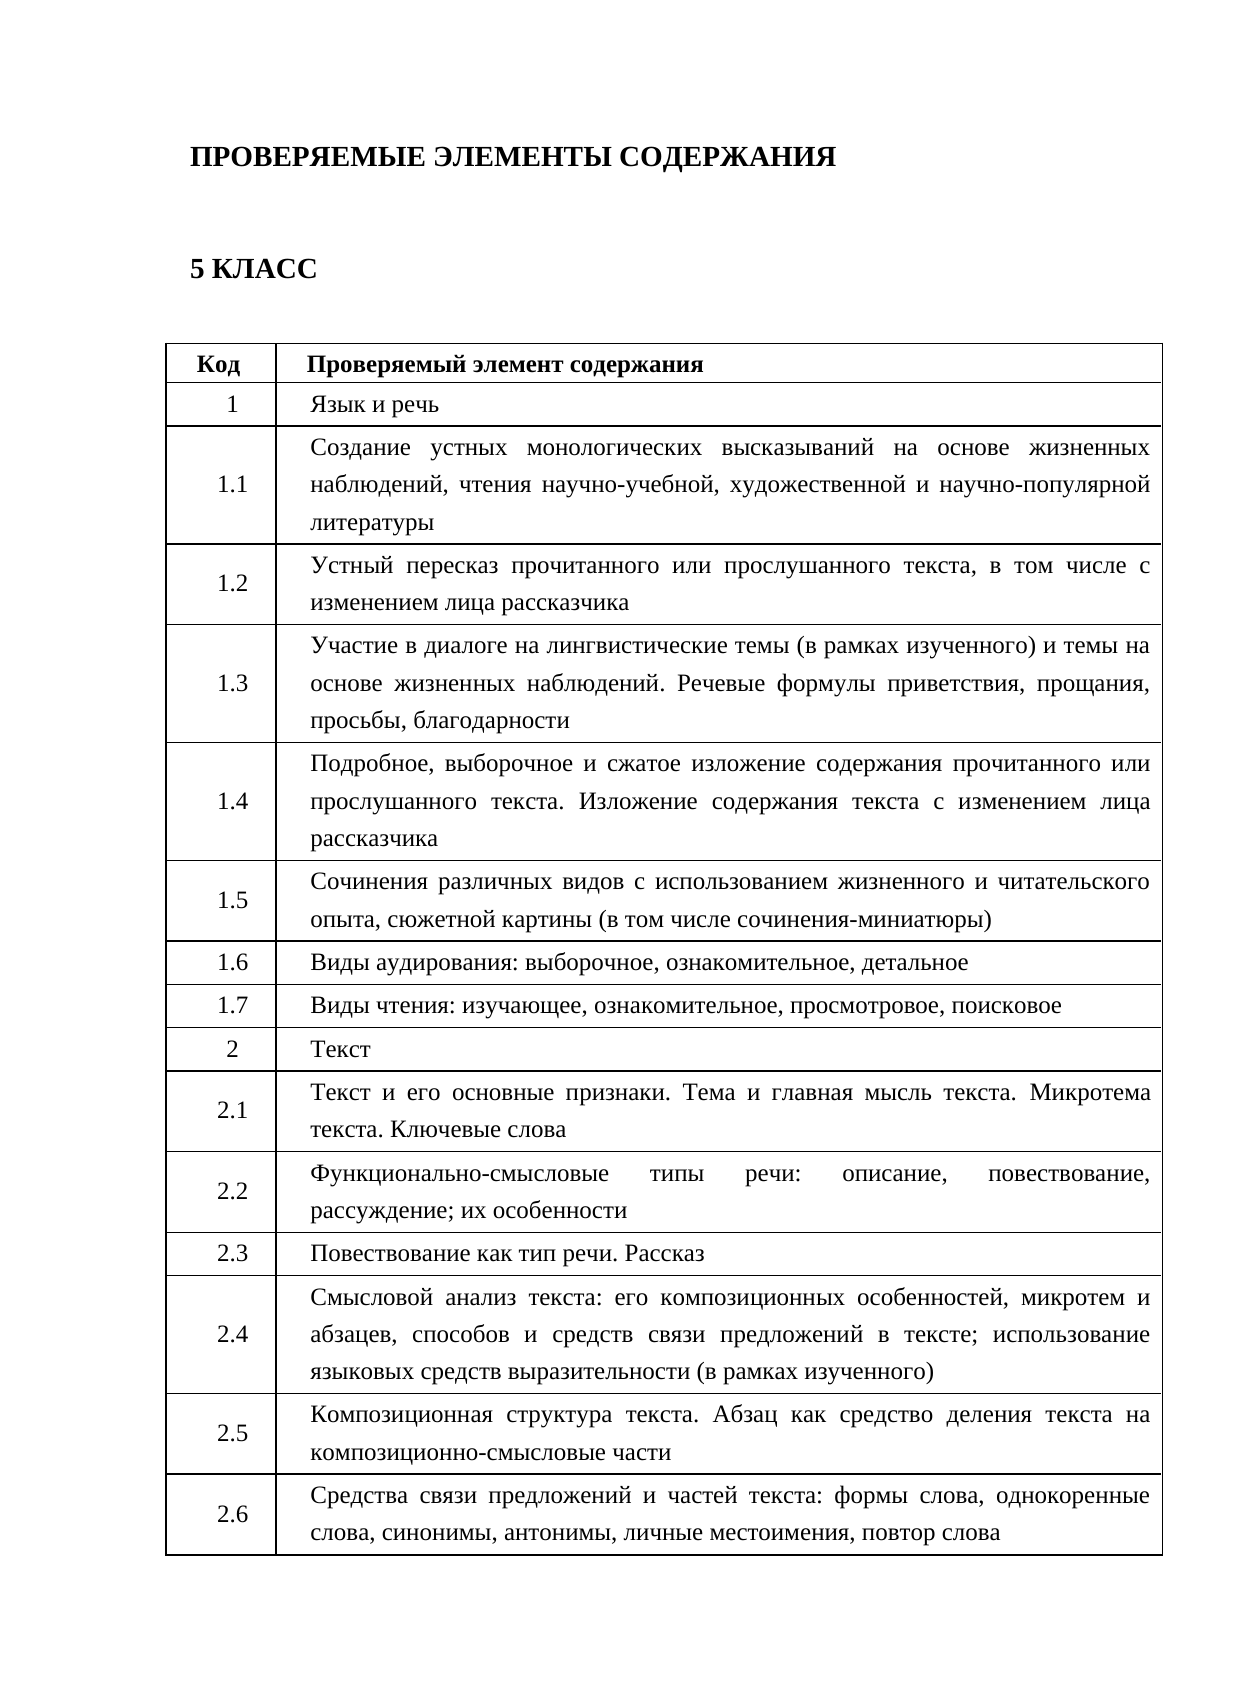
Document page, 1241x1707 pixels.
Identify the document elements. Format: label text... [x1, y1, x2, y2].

table_cell Устный пересказ прочитанного или прослушанного текста, в том числе с изменением лица рассказчика [277, 543, 1162, 624]
table_cell 1.4 [167, 743, 275, 859]
table_cell Текст [277, 1027, 1162, 1070]
table_cell 2.3 [167, 1233, 275, 1275]
table_cell 2.2 [167, 1152, 275, 1231]
table_cell 2.1 [167, 1072, 275, 1151]
table_cell 1 [167, 383, 275, 425]
table_cell 1.2 [167, 545, 275, 624]
table_cell 1.3 [167, 625, 275, 742]
table_cell Создание устных монологических высказываний на основе жизненных наблюдений, чтения научно-учебной, художественной и научно-популярной литературы [277, 425, 1162, 543]
table_cell 1.7 [167, 985, 275, 1027]
table_cell 1.1 [167, 427, 275, 543]
table_cell 1.6 [167, 942, 275, 983]
table_cell Виды аудирования: выборочное, ознакомительное, детальное [277, 940, 1162, 983]
table_cell Виды чтения: изучающее, ознакомительное, просмотровое, поисковое [277, 984, 1162, 1027]
table_cell Текст и его основные признаки. Тема и главная мысль текста. Микротема текста. Ключевые слова [277, 1070, 1162, 1151]
table_cell 2.6 [167, 1475, 275, 1554]
table_cell 1.5 [167, 861, 275, 940]
table_cell 2.4 [167, 1276, 275, 1393]
table_cell 2 [167, 1028, 275, 1070]
table_cell 2.5 [167, 1394, 275, 1473]
table_cell Композиционная структура текста. Абзац как средство деления текста на композиционно-смысловые части [277, 1393, 1162, 1473]
table_cell Сочинения различных видов с использованием жизненного и читательского опыта, сюжетной картины (в том числе сочинения-миниатюры) [277, 860, 1162, 940]
table_header Проверяемый элемент содержания [277, 344, 1162, 382]
table_cell Повествование как тип речи. Рассказ [277, 1231, 1162, 1275]
table_cell Участие в диалоге на лингвистические темы (в рамках изученного) и темы на основе жизненных наблюдений. Речевые формулы приветствия, прощания, просьбы, благодарности [277, 624, 1162, 742]
table_cell Язык и речь [277, 382, 1162, 425]
table_cell Средства связи предложений и частей текста: формы слова, однокоренные слова, синонимы, антонимы, личные местоимения, повтор слова [277, 1473, 1162, 1554]
table_header Код [167, 344, 275, 382]
table_cell Подробное, выборочное и сжатое изложение содержания прочитанного или прослушанного текста. Изложение содержания текста с изменением лица рассказчика [277, 742, 1162, 859]
text 5 КЛАСС [190, 251, 1152, 284]
table_cell Функционально-смысловые типы речи: описание, повествование, рассуждение; их особенности [277, 1151, 1162, 1231]
table_cell Смысловой анализ текста: его композиционных особенностей, микротем и абзацев, способов и средств связи предложений в тексте; использование языковых средств выразительности (в рамках изученного) [277, 1275, 1162, 1393]
text ПРОВЕРЯЕМЫЕ ЭЛЕМЕНТЫ СОДЕРЖАНИЯ [190, 139, 1152, 172]
